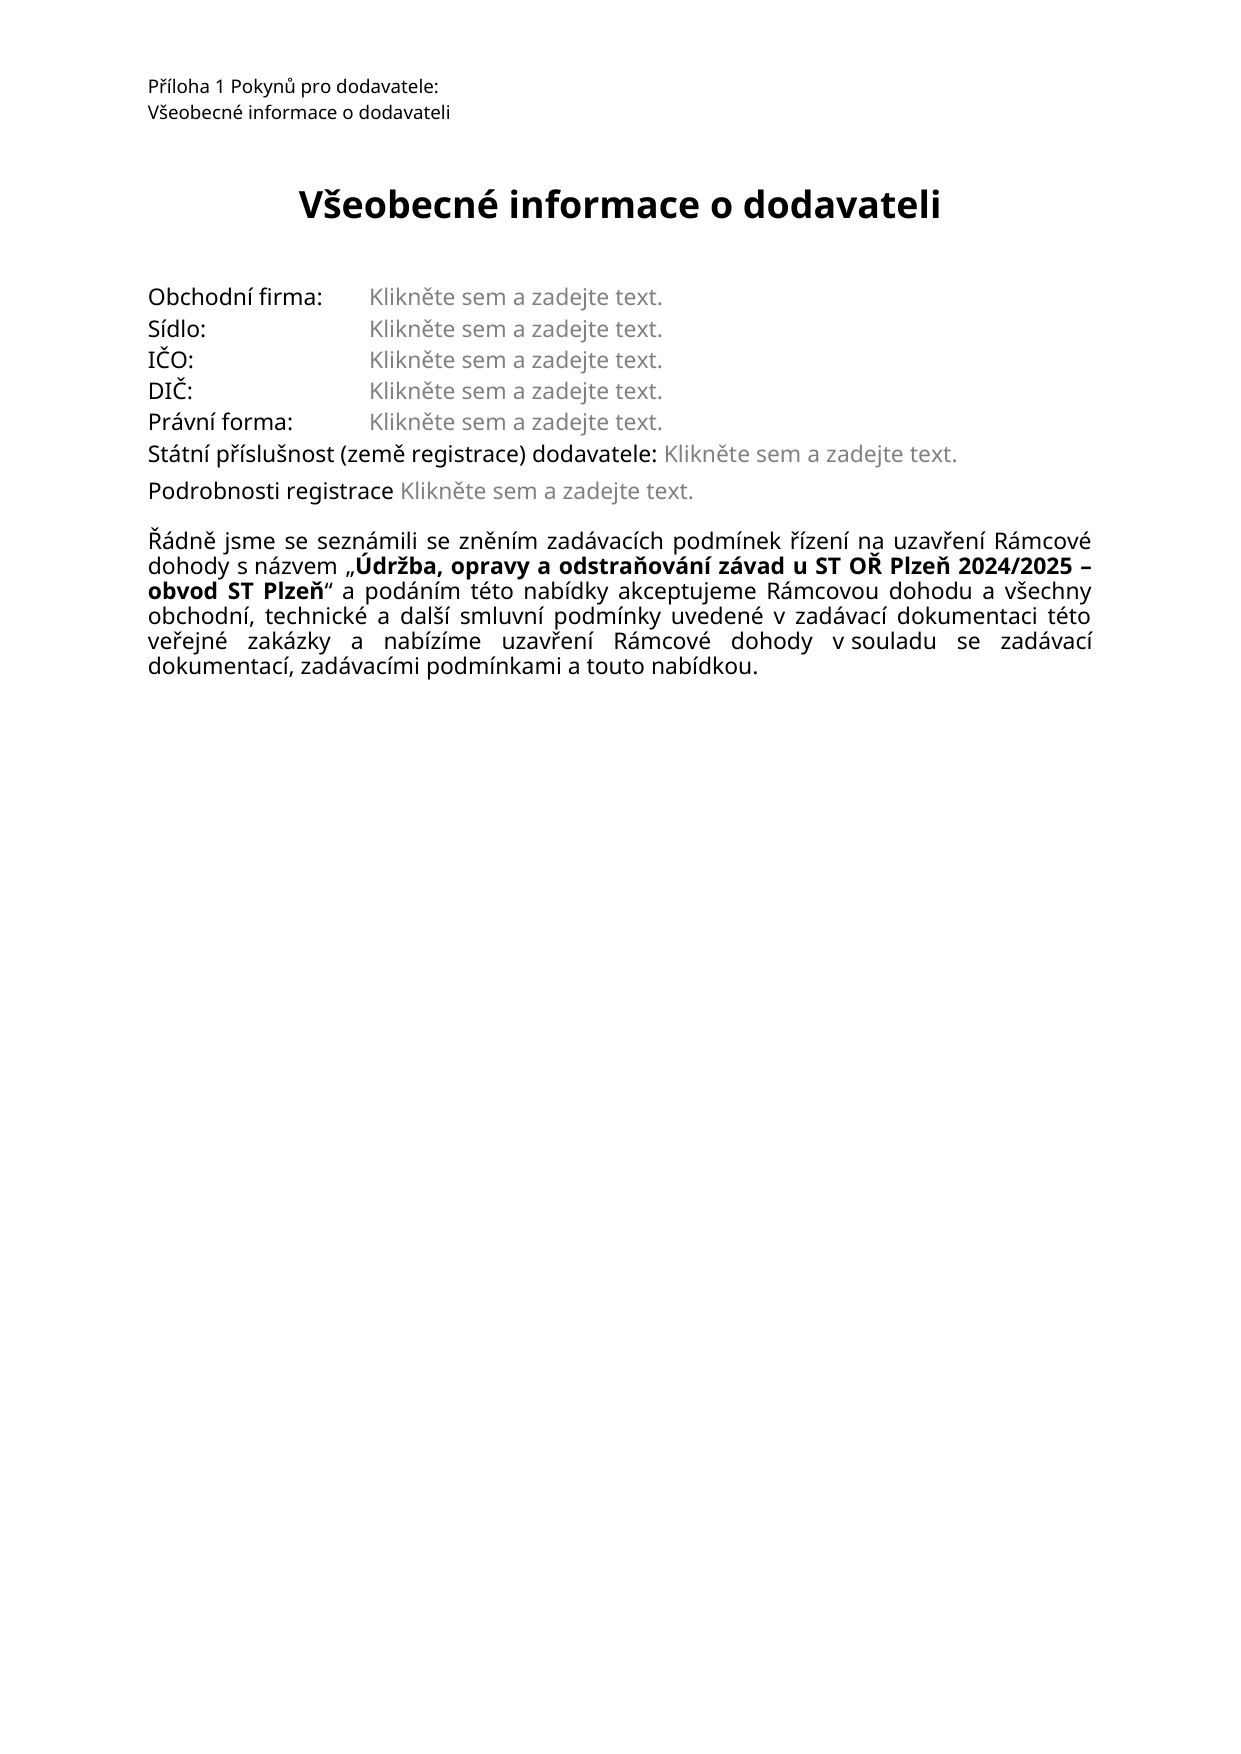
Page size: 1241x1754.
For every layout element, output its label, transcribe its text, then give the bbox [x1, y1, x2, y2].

text Obchodní firma: [148, 286, 1093, 311]
text DIČ: [148, 379, 1093, 404]
text Státní příslušnost (země registrace) dodavatele: [148, 442, 1093, 467]
text Právní forma: [148, 411, 1093, 436]
title Všeobecné informace o dodavateli [148, 178, 1093, 229]
text IČO: [148, 348, 1093, 373]
text Podrobnosti registrace [148, 479, 1093, 504]
text Řádně jsme se seznámili se zněním zadávacích podmínek řízení na uzavření Rámcové dohody s názvem „Údržba, opravy a odstraňování závad u ST OŘ Plzeň 2024/2025 – obvod ST Plzeň“ a podáním této nabídky akceptujeme Rámcovou dohodu a všechny obchodní, technické a další smluvní podmínky uvedené v zadávací dokumentaci této veřejné zakázky a nabízíme uzavření Rámcové dohody v souladu se zadávací dokumentací, zadávacími podmínkami a touto nabídkou. [148, 529, 1093, 679]
text Sídlo: [148, 317, 1093, 342]
